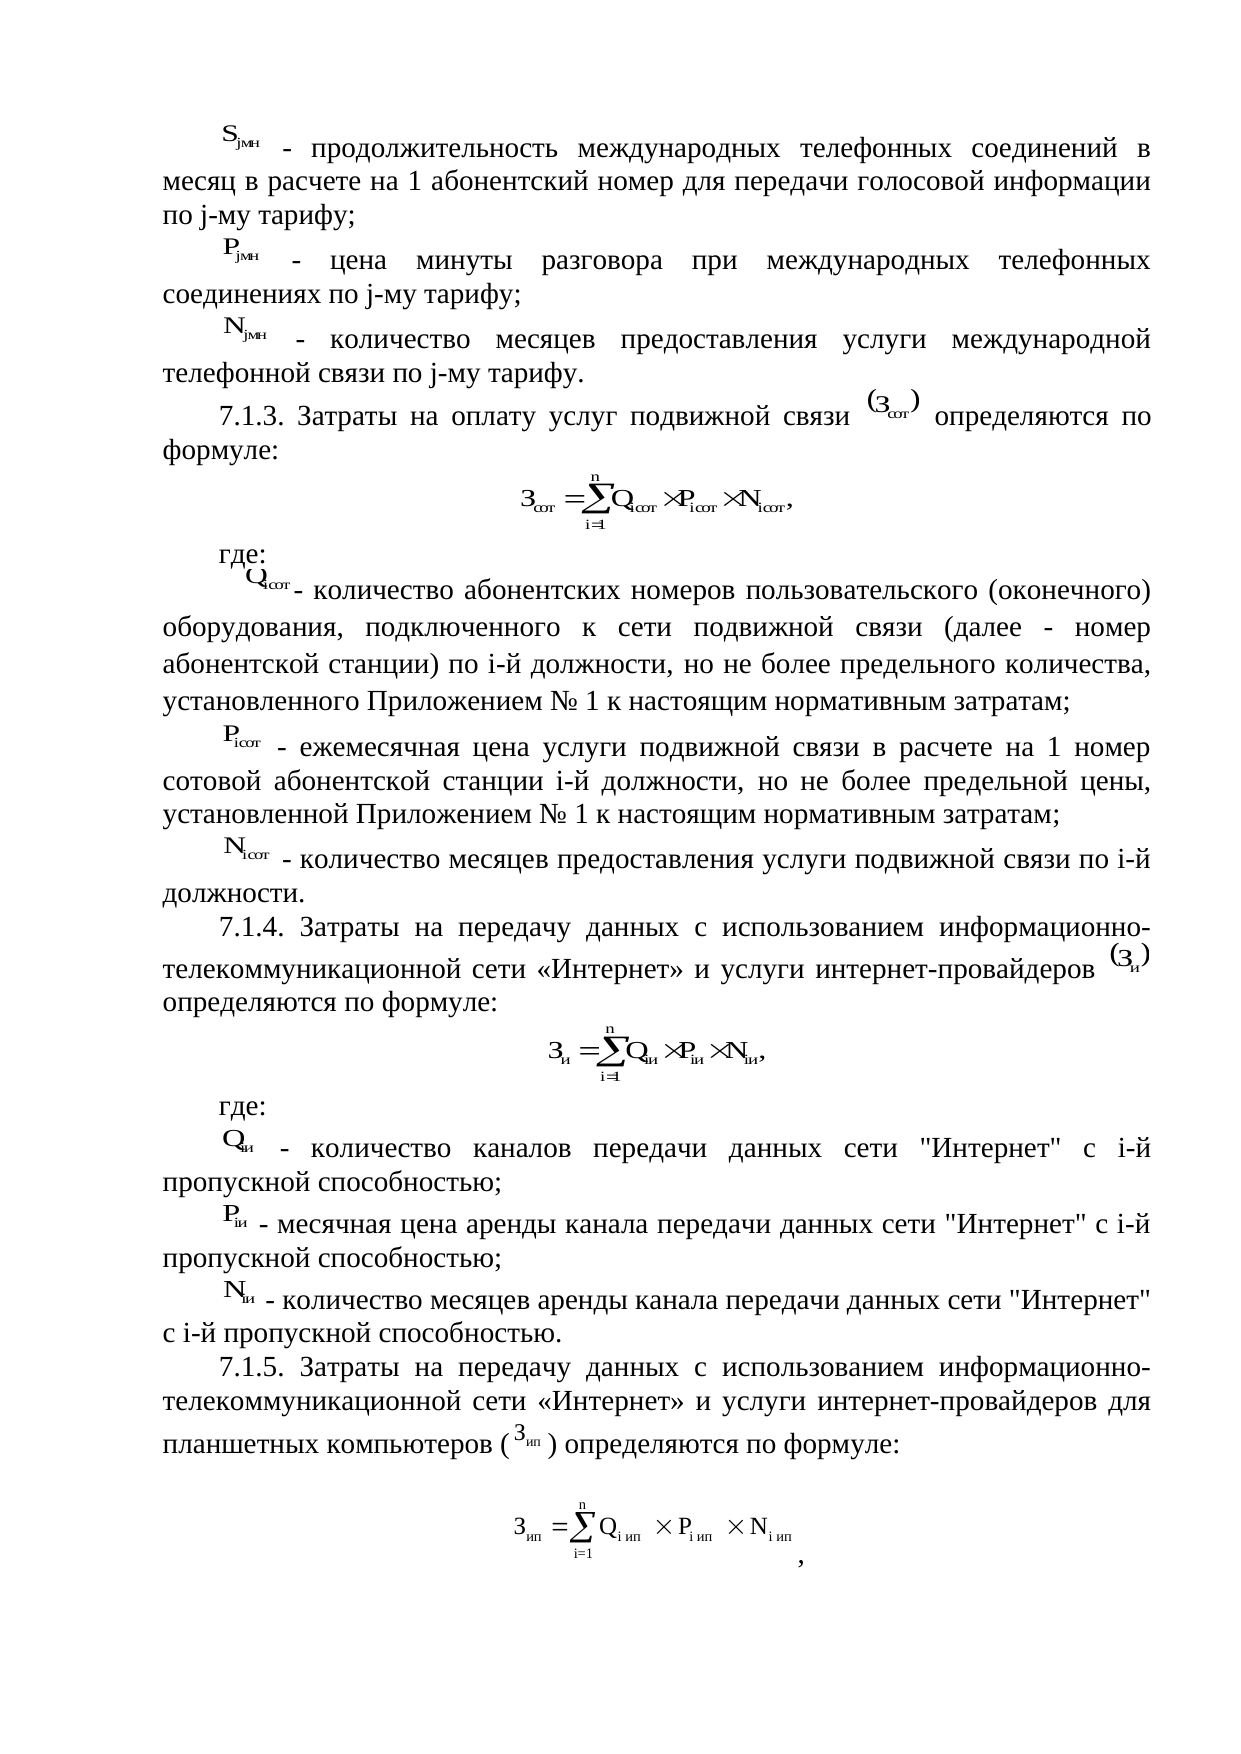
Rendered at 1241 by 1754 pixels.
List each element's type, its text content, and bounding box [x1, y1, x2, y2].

text - продолжительность международных телефонных соединений в месяц в расчете на 1 абонентский номер для передачи голосовой информации по j-му тарифу; [162, 118, 1152, 231]
text где: [162, 536, 1152, 569]
text - количество месяцев предоставления услуги международной телефонной связи по j-му тарифу. [162, 309, 1152, 388]
text - ежемесячная цена услуги подвижной связи в расчете на 1 номер сотовой абонентской станции i-й должности, но не более предельной цены, установленной Приложением № 1 к настоящим нормативным затратам; [162, 717, 1152, 830]
text где: [162, 1088, 1152, 1122]
text 7.1.4. Затраты на передачу данных с использованием информационно-телекоммуникационной сети «Интернет» и услуги интернет-провайдеров определяются по формуле: [162, 909, 1152, 1018]
text 7.1.3. Затраты на оплату услуг подвижной связи определяются по формуле: [162, 388, 1152, 466]
text - количество месяцев предоставления услуги подвижной связи по i-й должности. [162, 830, 1152, 909]
text - месячная цена аренды канала передачи данных сети "Интернет" с i-й пропускной способностью; [162, 1198, 1152, 1273]
text - количество абонентских номеров пользовательского (оконечного) оборудования, подключенного к сети подвижной связи (далее - номер абонентской станции) по i-й должности, но не более предельного количества, установленного Приложением № 1 к настоящим нормативным затратам; [162, 569, 1152, 717]
text - цена минуты разговора при международных телефонных соединениях по j-му тарифу; [162, 231, 1152, 309]
text , [162, 1493, 1152, 1570]
text - количество каналов передачи данных сети "Интернет" с i-й пропускной способностью; [162, 1122, 1152, 1198]
text - количество месяцев аренды канала передачи данных сети "Интернет" с i-й пропускной способностью. [162, 1273, 1152, 1349]
text 7.1.5. Затраты на передачу данных с использованием информационно-телекоммуникационной сети «Интернет» и услуги интернет-провайдеров для планшетных компьютеров () определяются по формуле: [162, 1349, 1152, 1460]
